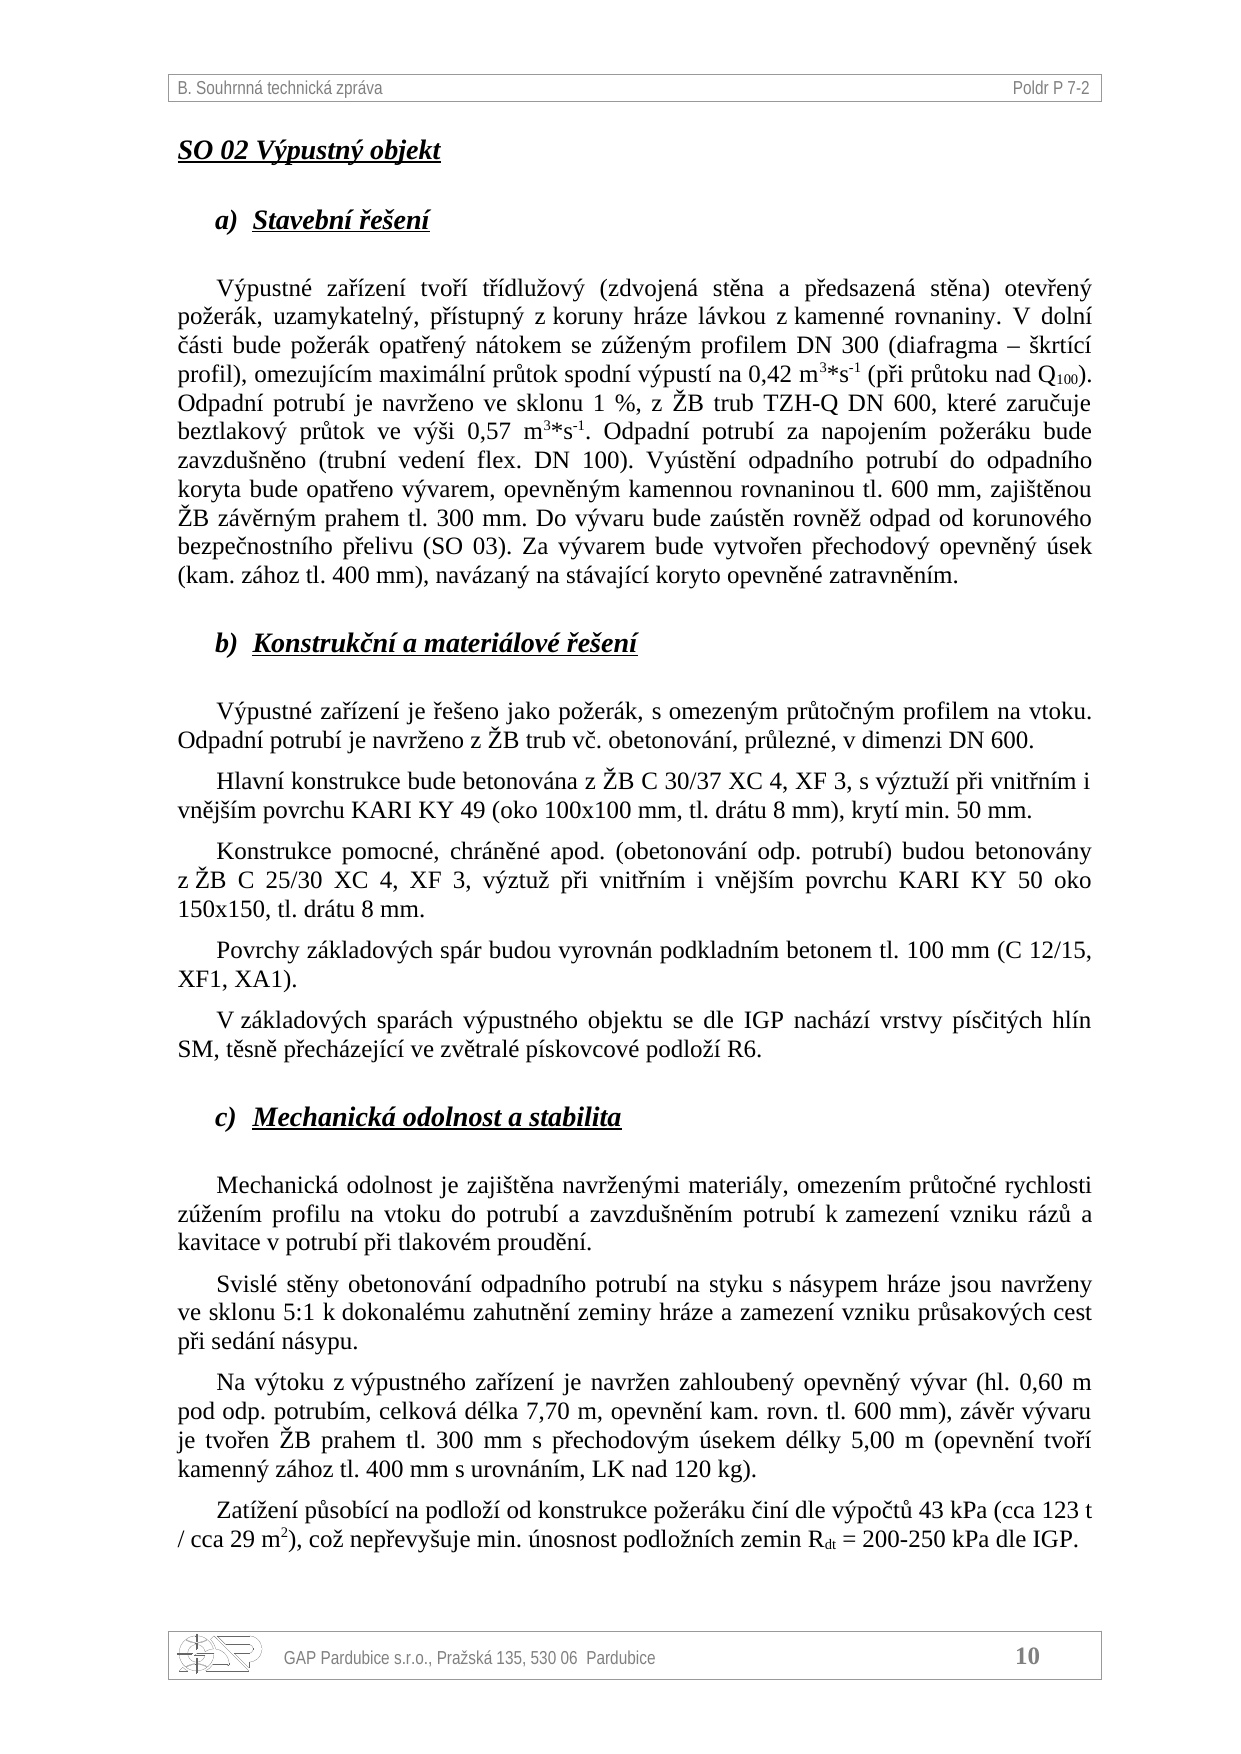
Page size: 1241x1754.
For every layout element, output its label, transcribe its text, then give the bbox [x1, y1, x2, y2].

text Hlavní konstrukce bude betonována z ŽB C 30/37 XC 4, XF 3, s výztuží při vnitřním i vnějším povrchu KARI KY 49 (oko 100x100 mm, tl. drátu 8 mm), krytí min. 50 mm. [177, 766, 1092, 824]
text SO 02 Výpustný objekt [177, 133, 1092, 165]
text Mechanická odolnost je zajištěna navrženými materiály, omezením průtočné rychlosti zúžením profilu na vtoku do potrubí a zavzdušněním potrubí k zamezení vzniku rázů a kavitace v potrubí při tlakovém proudění. [177, 1170, 1092, 1256]
text V základových sparách výpustného objektu se dle IGP nachází vrstvy písčitých hlín SM, těsně přecházející ve zvětralé pískovcové podloží R6. [177, 1005, 1092, 1063]
text Povrchy základových spár budou vyrovnán podkladním betonem tl. 100 mm (C 12/15, XF1, XA1). [177, 935, 1092, 993]
text Na výtoku z výpustného zařízení je navržen zahloubený opevněný vývar (hl. 0,60 m pod odp. potrubím, celková délka 7,70 m, opevnění kam. rovn. tl. 600 mm), závěr vývaru je tvořen ŽB prahem tl. 300 mm s přechodovým úsekem délky 5,00 m (opevnění tvoří kamenný zához tl. 400 mm s urovnáním, LK nad 120 kg). [177, 1367, 1092, 1482]
list Stavební řešení [215, 203, 1092, 235]
text Zatížení působící na podloží od konstrukce požeráku činí dle výpočtů 43 kPa (cca 123 t / cca 29 m2), což nepřevyšuje min. únosnost podložních zemin Rdt = 200-250 kPa dle IGP. [177, 1495, 1092, 1552]
text Svislé stěny obetonování odpadního potrubí na styku s násypem hráze jsou navrženy ve sklonu 5:1 k dokonalému zahutnění zeminy hráze a zamezení vzniku průsakových cest při sedání násypu. [177, 1269, 1092, 1355]
text Výpustné zařízení tvoří třídlužový (zdvojená stěna a předsazená stěna) otevřený požerák, uzamykatelný, přístupný z koruny hráze lávkou z kamenné rovnaniny. V dolní části bude požerák opatřený nátokem se zúženým profilem DN 300 (diafragma – škrtící profil), omezujícím maximální průtok spodní výpustí na 0,42 m3*s-1 (při průtoku nad Q100). Odpadní potrubí je navrženo ve sklonu 1 %, z ŽB trub TZH-Q DN 600, které zaručuje beztlakový průtok ve výši 0,57 m3*s-1. Odpadní potrubí za napojením požeráku bude zavzdušněno (trubní vedení flex. DN 100). Vyústění odpadního potrubí do odpadního koryta bude opatřeno vývarem, opevněným kamennou rovnaninou tl. 600 mm, zajištěnou ŽB závěrným prahem tl. 300 mm. Do vývaru bude zaústěn rovněž odpad od korunového bezpečnostního přelivu (SO 03). Za vývarem bude vytvořen přechodový opevněný úsek (kam. zához tl. 400 mm), navázaný na stávající koryto opevněné zatravněním. [177, 273, 1092, 589]
text Výpustné zařízení je řešeno jako požerák, s omezeným průtočným profilem na vtoku. Odpadní potrubí je navrženo z ŽB trub vč. obetonování, průlezné, v dimenzi DN 600. [177, 696, 1092, 754]
text Konstrukce pomocné, chráněné apod. (obetonování odp. potrubí) budou betonovány z ŽB C 25/30 XC 4, XF 3, výztuž při vnitřním i vnějším povrchu KARI KY 50 oko 150x150, tl. drátu 8 mm. [177, 836, 1092, 923]
list Konstrukční a materiálové řešení [215, 626, 1092, 659]
list Mechanická odolnost a stabilita [215, 1100, 1092, 1132]
